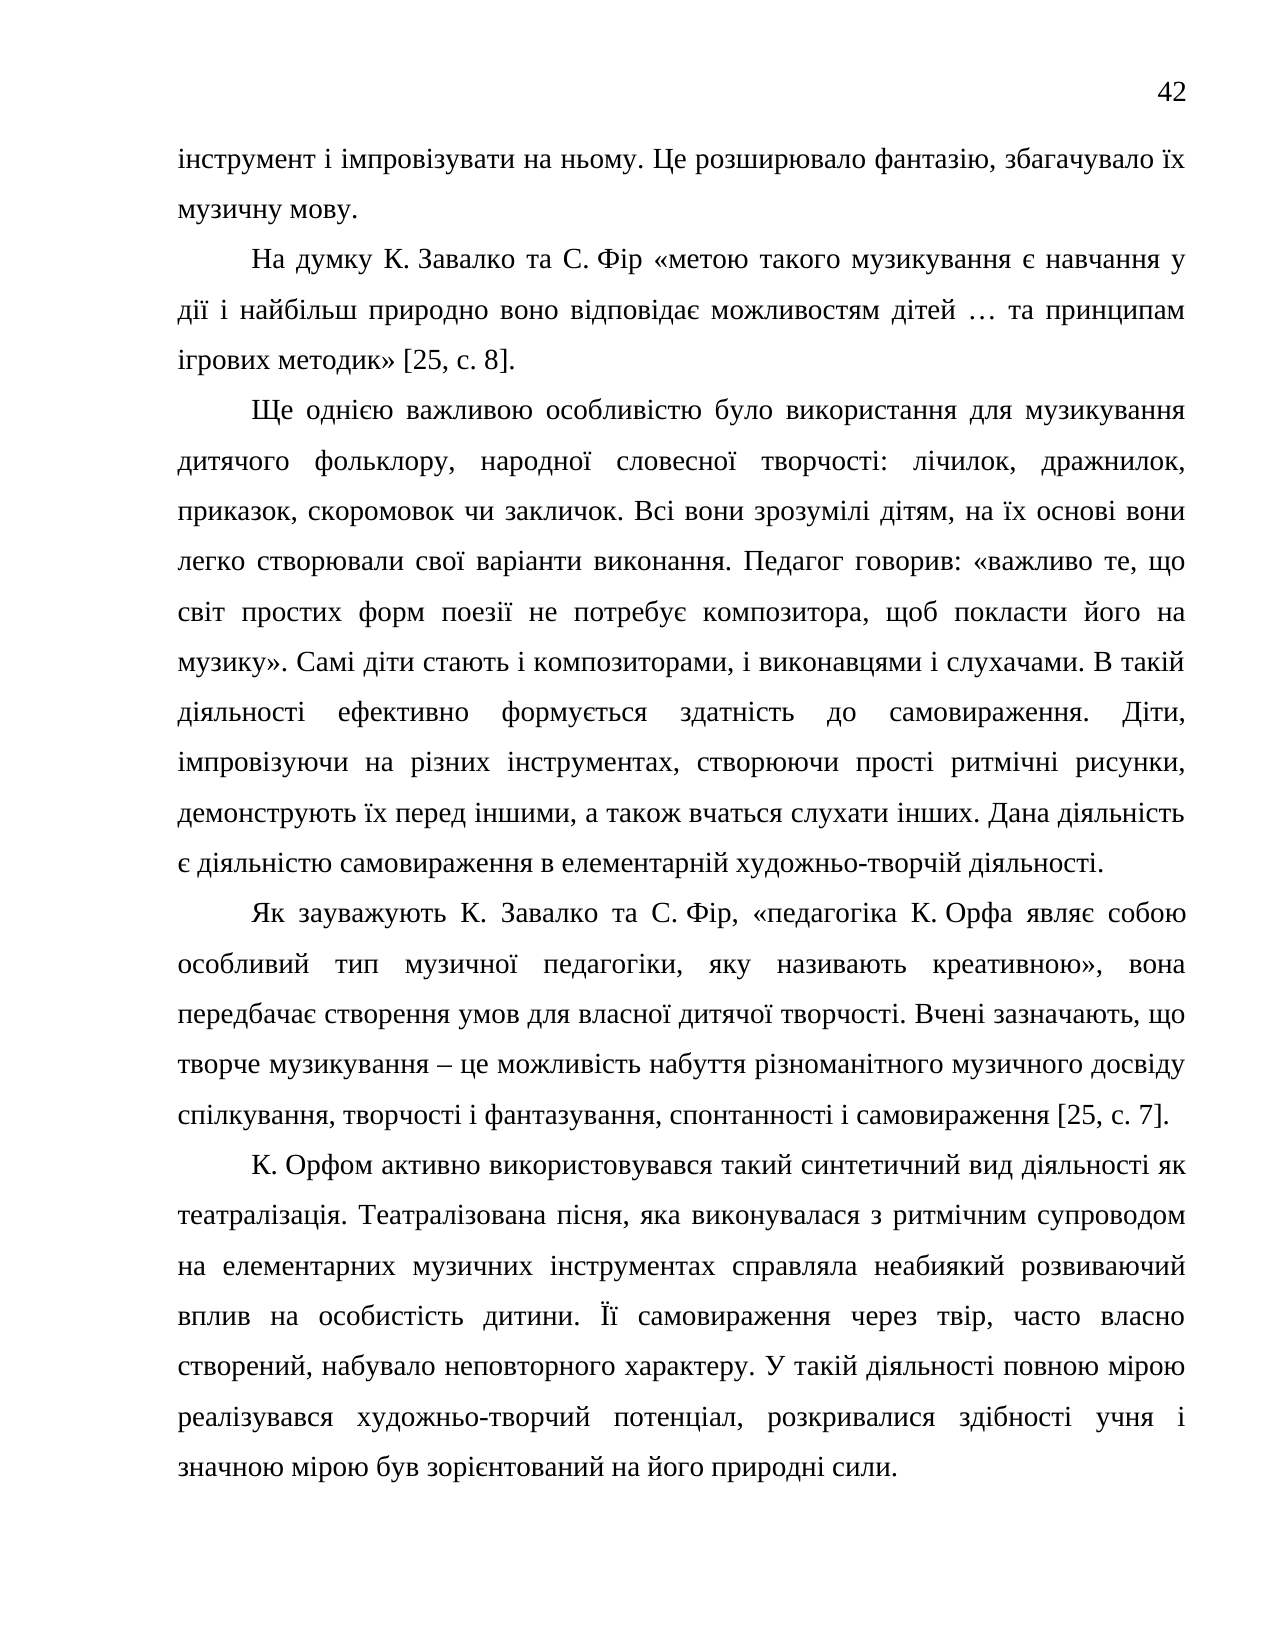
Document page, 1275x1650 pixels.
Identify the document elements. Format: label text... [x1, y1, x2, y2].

text К. Орфом активно використовувався такий синтетичний вид діяльності як театралізація. Театралізована пісня, яка виконувалася з ритмічним супроводом на елементарних музичних інструментах справляла неабиякий розвиваючий вплив на особистість дитини. Її самовираження через твір, часто власно створений, набувало неповторного характеру. У такій діяльності повною мірою реалізувався художньо-творчий потенціал, розкривалися здібності учня і значною мірою був зорієнтований на його природні сили. [177, 1147, 1186, 1482]
text Ще однією важливою особливістю було використання для музикування дитячого фольклору, народної словесної творчості: лічилок, дражнилок, приказок, скоромовок чи закличок. Всі вони зрозумілі дітям, на їх основі вони легко створювали свої варіанти виконання. Педагог говорив: «важливо те, що світ простих форм поезії не потребує композитора, щоб покласти його на музику». Самі діти стають і композиторами, і виконавцями і слухачами. В такій діяльності ефективно формується здатність до самовираження. Діти, імпровізуючи на різних інструментах, створюючи прості ритмічні рисунки, демонструють їх перед іншими, а також вчаться слухати інших. Дана діяльність є діяльністю самовираження в елементарній художньо-творчій діяльності. [177, 392, 1186, 879]
text На думку К. Завалко та С. Фір «метою такого музикування є навчання у дії і найбільш природно воно відповідає можливостям дітей … та принципам ігрових методик» [25, с. 8]. [177, 241, 1186, 376]
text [177, 141, 1186, 225]
text Як зауважують К. Завалко та С. Фір, «педагогіка К. Орфа являє собою особливий тип музичної педагогіки, яку називають креативною», вона передбачає створення умов для власної дитячої творчості. Вчені зазначають, що творче музикування – це можливість набуття різноманітного музичного досвіду спілкування, творчості і фантазування, спонтанності і самовираження [25, с. 7]. [177, 896, 1186, 1130]
